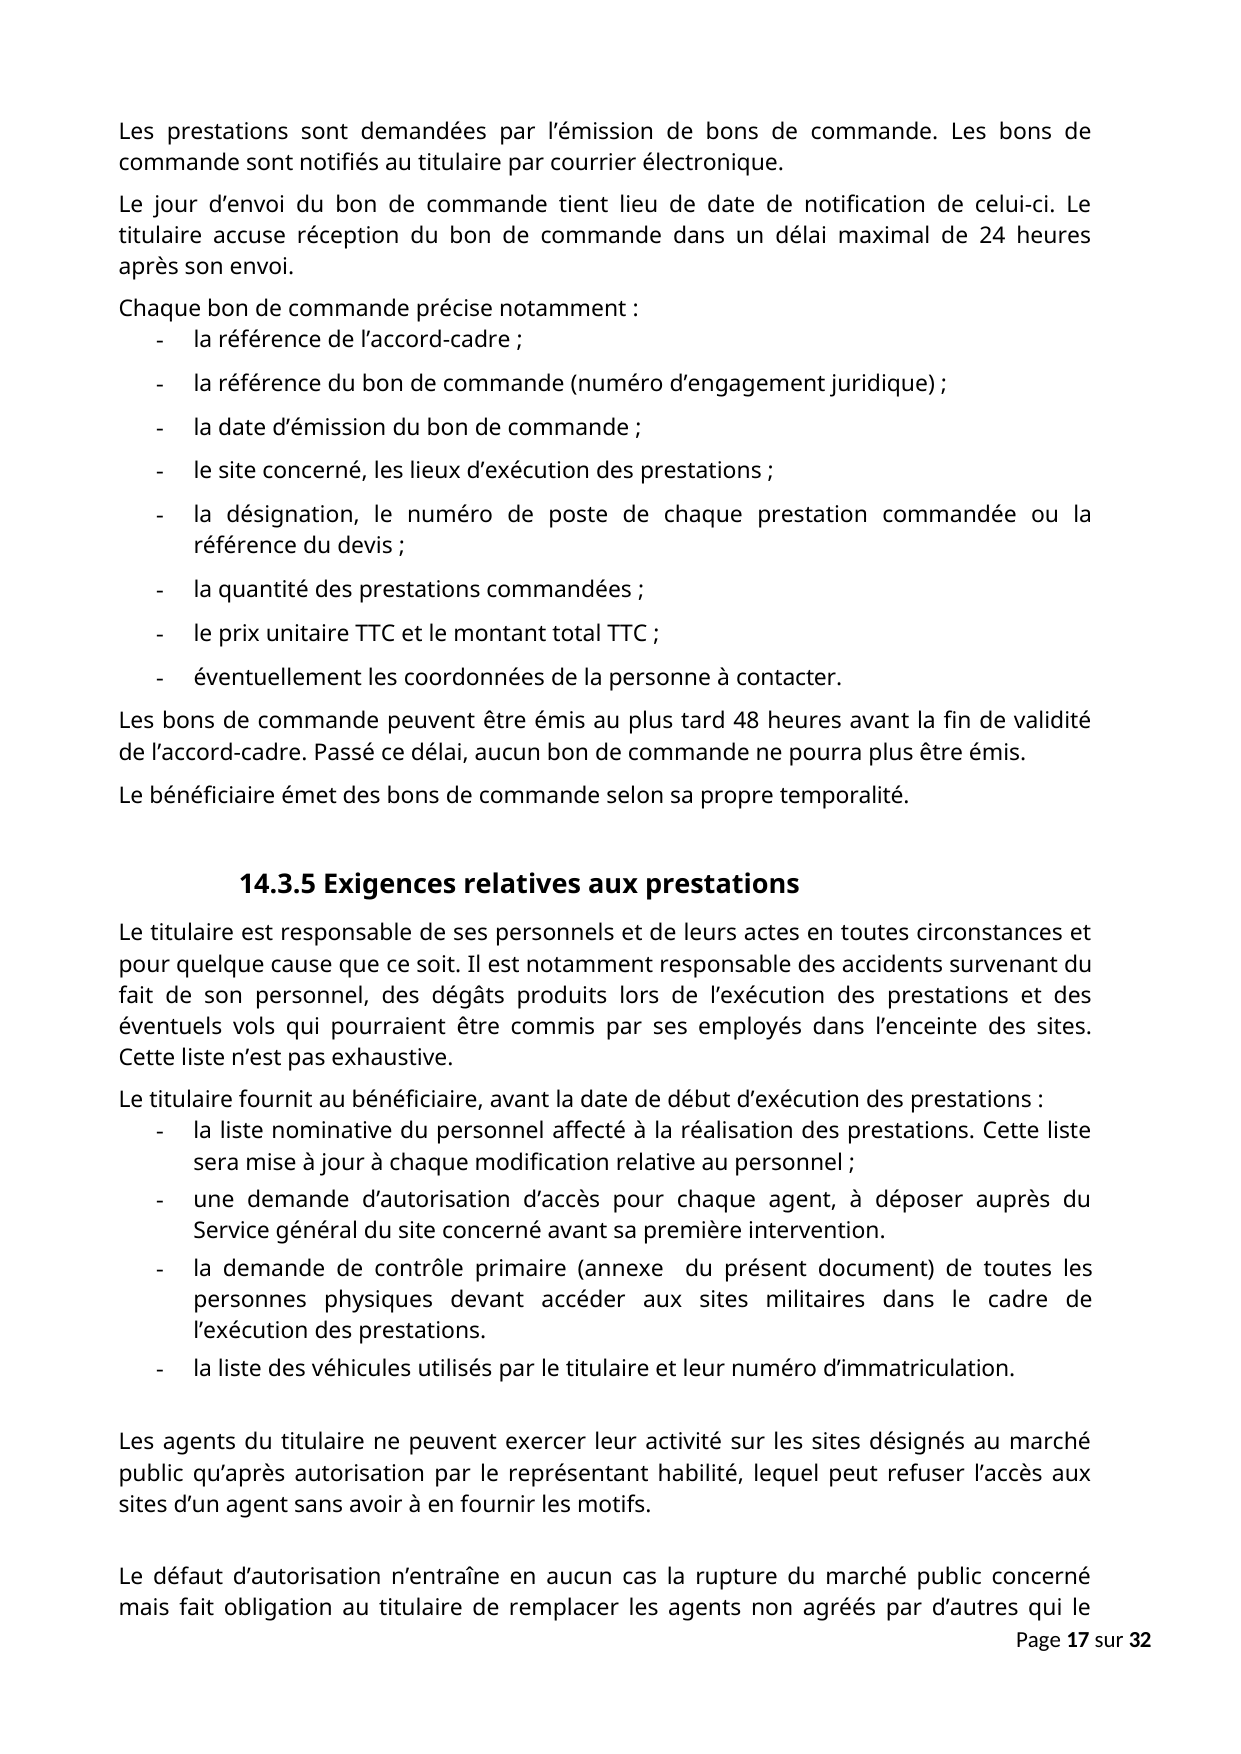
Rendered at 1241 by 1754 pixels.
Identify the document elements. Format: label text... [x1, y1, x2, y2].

list la demande de contrôle primaire (annexe du présent document) de toutes les personnes physiques devant accéder aux sites militaires dans le cadre de l’exécution des prestations. [156, 1252, 1093, 1346]
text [118, 1560, 1092, 1622]
list éventuellement les coordonnées de la personne à contacter. [156, 661, 1137, 692]
text Le titulaire fournit au bénéficiaire, avant la date de début d’exécution des prestations : [118, 1083, 1137, 1114]
text Chaque bon de commande précise notamment : [118, 292, 1137, 323]
text Les agents du titulaire ne peuvent exercer leur activité sur les sites désignés au marché public qu’après autorisation par le représentant habilité, lequel peut refuser l’accès aux sites d’un agent sans avoir à en fournir les motifs. [118, 1425, 1092, 1519]
list une demande d’autorisation d’accès pour chaque agent, à déposer auprès du Service général du site concerné avant sa première intervention. [156, 1183, 1092, 1246]
subtitle 14.3.5 Exigences relatives aux prestations [163, 865, 1137, 902]
text Les bons de commande peuvent être émis au plus tard 48 heures avant la fin de validité de l’accord-cadre. Passé ce délai, aucun bon de commande ne pourra plus être émis. [118, 704, 1092, 767]
text Les prestations sont demandées par l’émission de bons de commande. Les bons de commande sont notifiés au titulaire par courrier électronique. [118, 114, 1092, 177]
list la référence du bon de commande (numéro d’engagement juridique) ; [156, 367, 1137, 398]
text Le bénéficiaire émet des bons de commande selon sa propre temporalité. [118, 779, 1137, 811]
list la référence de l’accord-cadre ; [156, 323, 1137, 354]
list la désignation, le numéro de poste de chaque prestation commandée ou la référence du devis ; [156, 498, 1092, 561]
text Le titulaire est responsable de ses personnels et de leurs actes en toutes circonstances et pour quelque cause que ce soit. Il est notamment responsable des accidents survenant du fait de son personnel, des dégâts produits lors de l’exécution des prestations et des éventuels vols qui pourraient être commis par ses employés dans l’enceinte des sites. Cette liste n’est pas exhaustive. [118, 916, 1092, 1073]
list la liste des véhicules utilisés par le titulaire et leur numéro d’immatriculation. [156, 1352, 1137, 1383]
list la liste nominative du personnel affecté à la réalisation des prestations. Cette liste sera mise à jour à chaque modification relative au personnel ; [156, 1114, 1092, 1177]
list le prix unitaire TTC et le montant total TTC ; [156, 617, 1137, 648]
list la quantité des prestations commandées ; [156, 573, 1137, 604]
list le site concerné, les lieux d’exécution des prestations ; [156, 454, 1137, 486]
text Le jour d’envoi du bon de commande tient lieu de date de notification de celui-ci. Le titulaire accuse réception du bon de commande dans un délai maximal de 24 heures après son envoi. [118, 188, 1092, 281]
list la date d’émission du bon de commande ; [156, 411, 1137, 442]
